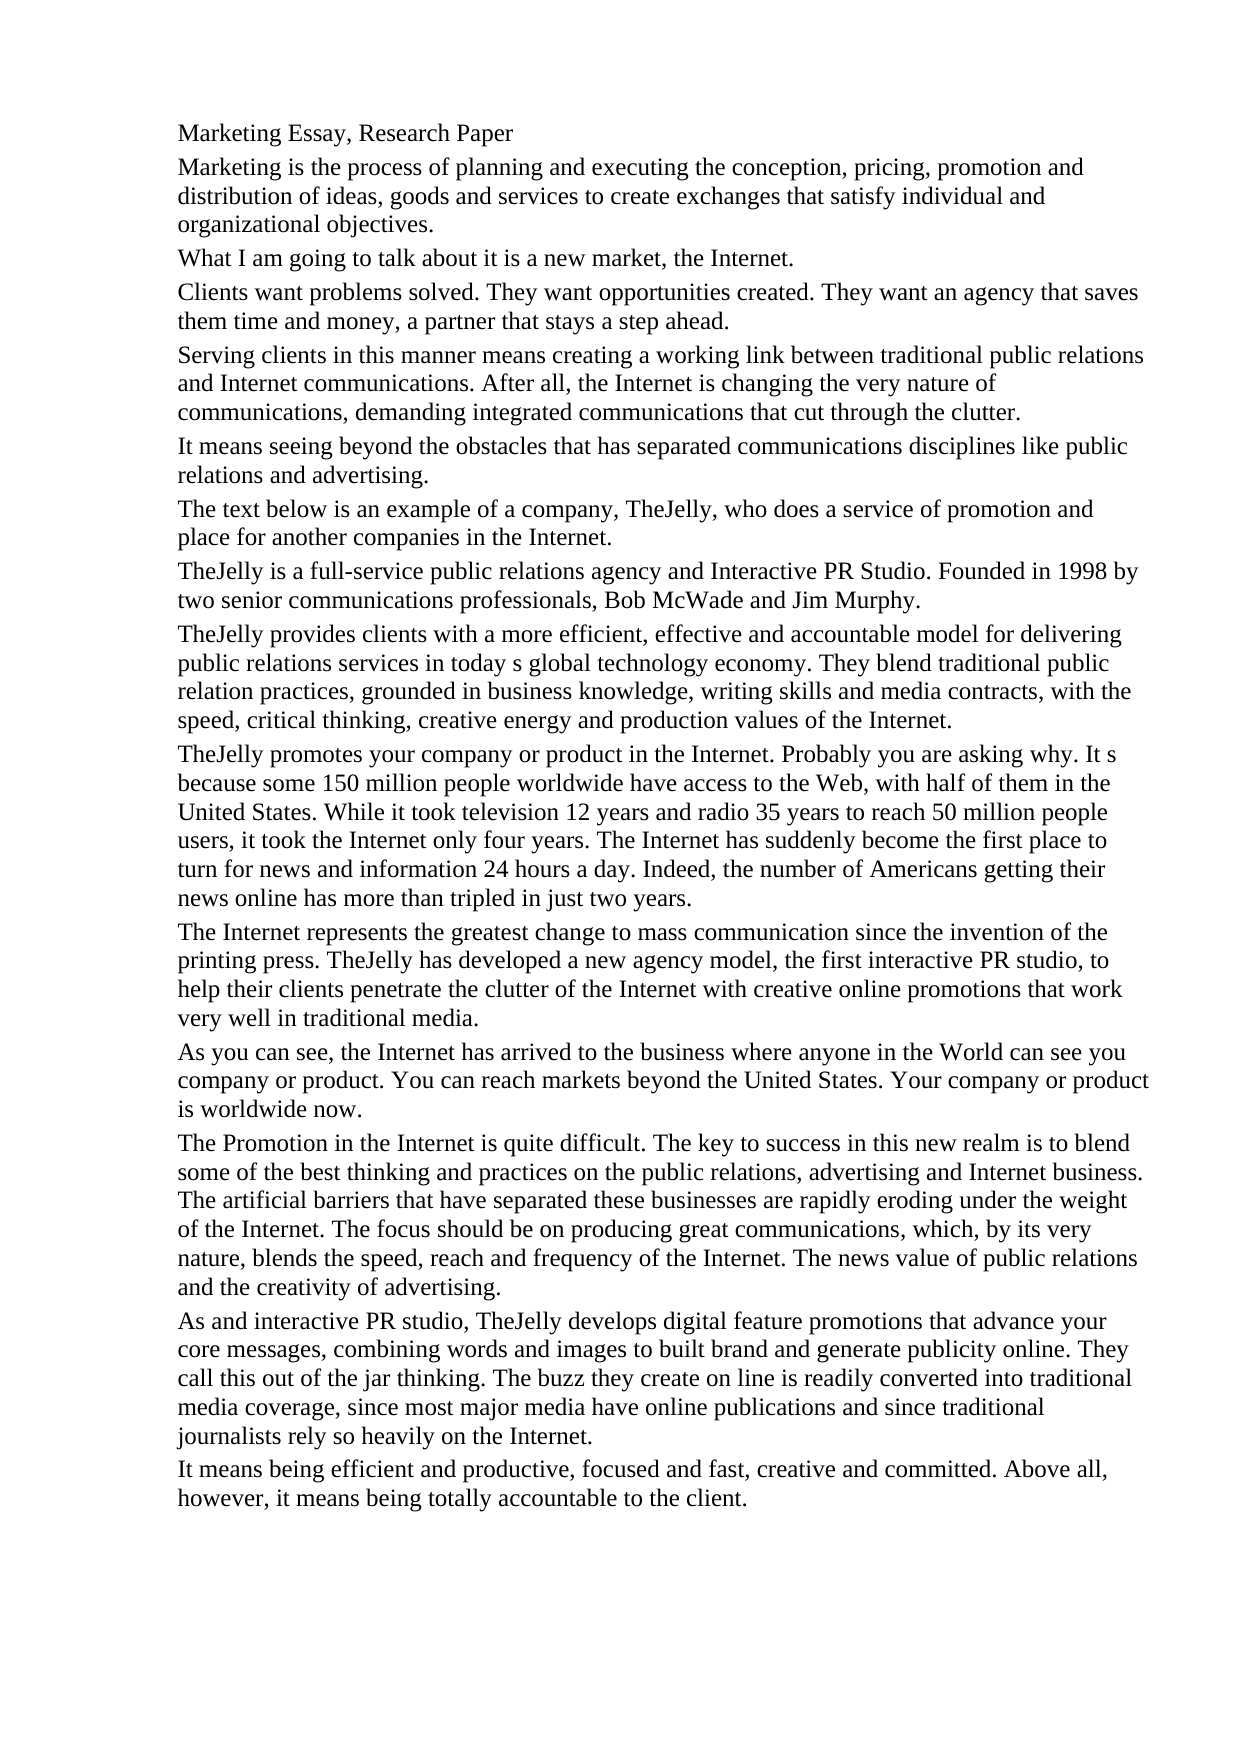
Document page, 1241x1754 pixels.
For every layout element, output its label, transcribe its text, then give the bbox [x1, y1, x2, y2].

text As and interactive PR studio, TheJelly develops digital feature promotions that advance your core messages, combining words and images to built brand and generate publicity online. They call this out of the jar thinking. The buzz they create on line is readily converted into traditional media coverage, since most major media have online publications and since traditional journalists rely so heavily on the Internet. [177, 1306, 1152, 1449]
text Marketing is the process of planning and executing the conception, pricing, promotion and distribution of ideas, goods and services to create exchanges that satisfy individual and organizational objectives. [177, 152, 1152, 238]
text TheJelly promotes your company or product in the Internet. Probably you are asking why. It s because some 150 million people worldwide have access to the Web, with half of them in the United States. While it took television 12 years and radio 35 years to reach 50 million people users, it took the Internet only four years. The Internet has suddenly become the first place to turn for news and information 24 hours a day. Indeed, the number of Americans getting their news online has more than tripled in just two years. [177, 739, 1152, 912]
text Serving clients in this manner means creating a working link between traditional public relations and Internet communications. After all, the Internet is changing the very nature of communications, demanding integrated communications that cut through the clutter. [177, 340, 1152, 426]
text TheJelly is a full-service public relations agency and Interactive PR Studio. Founded in 1998 by two senior communications professionals, Bob McWade and Jim Murphy. [177, 556, 1152, 614]
text What I am going to talk about it is a new market, the Internet. [177, 243, 1152, 272]
text Marketing Essay, Research Paper [177, 118, 1152, 147]
text The Internet represents the greatest change to mass communication since the invention of the printing press. TheJelly has developed a new agency model, the first interactive PR studio, to help their clients penetrate the clutter of the Internet with creative online promotions that work very well in traditional media. [177, 917, 1152, 1032]
text As you can see, the Internet has arrived to the business where anyone in the World can see you company or product. You can reach markets beyond the United States. Your company or product is worldwide now. [177, 1037, 1152, 1123]
text TheJelly provides clients with a more efficient, effective and accountable model for delivering public relations services in today s global technology economy. They blend traditional public relation practices, grounded in business knowledge, writing skills and media contracts, with the speed, critical thinking, creative energy and production values of the Internet. [177, 619, 1152, 734]
text Clients want problems solved. They want opportunities created. They want an agency that saves them time and money, a partner that stays a step ahead. [177, 277, 1152, 335]
text The text below is an example of a company, TheJelly, who does a service of promotion and place for another companies in the Internet. [177, 494, 1152, 551]
text It means seeing beyond the obstacles that has separated communications disciplines like public relations and advertising. [177, 431, 1152, 489]
text It means being efficient and productive, focused and fast, creative and committed. Above all, however, it means being totally accountable to the client. [177, 1454, 1152, 1512]
text The Promotion in the Internet is quite difficult. The key to success in this new realm is to blend some of the best thinking and practices on the public relations, advertising and Internet business. The artificial barriers that have separated these businesses are rapidly eroding under the weight of the Internet. The focus should be on producing great communications, which, by its very nature, blends the speed, reach and frequency of the Internet. The news value of public relations and the creativity of advertising. [177, 1128, 1152, 1301]
